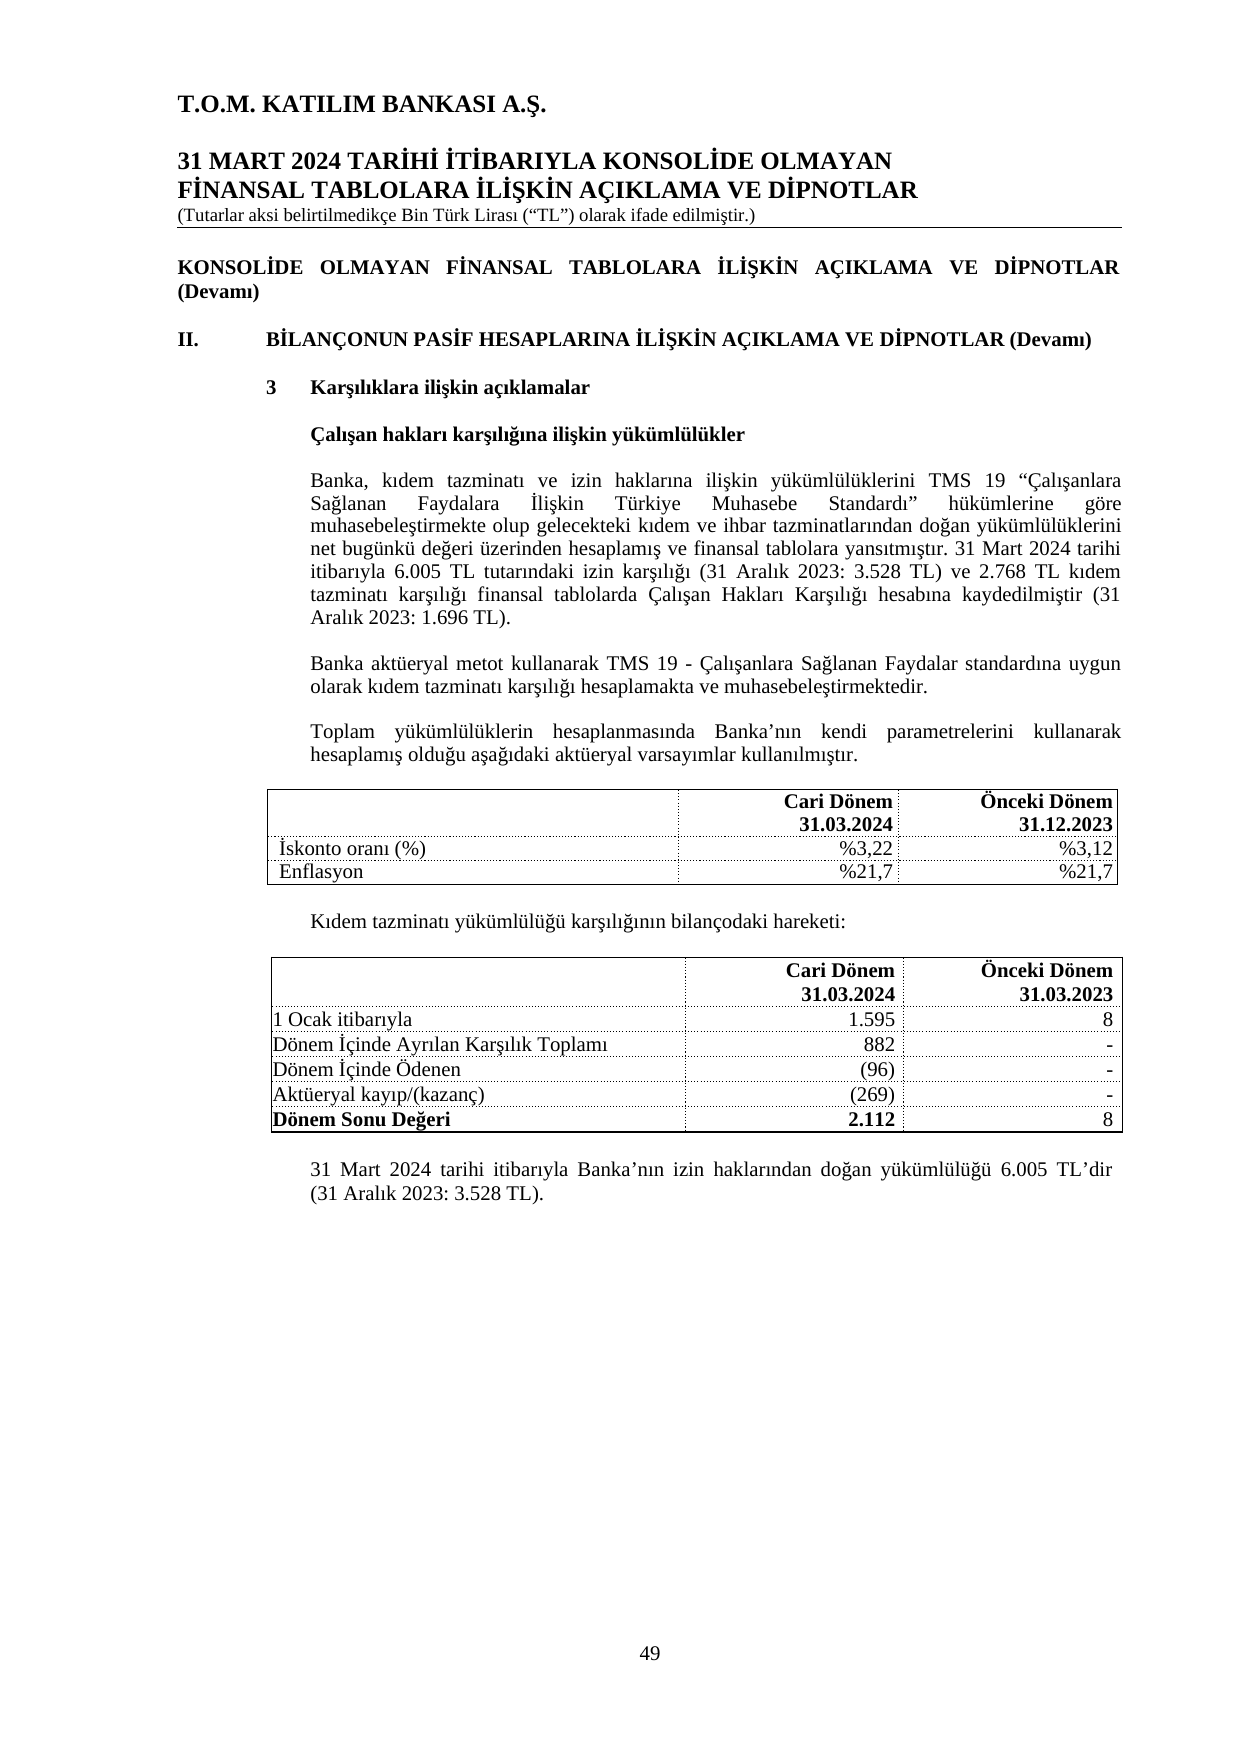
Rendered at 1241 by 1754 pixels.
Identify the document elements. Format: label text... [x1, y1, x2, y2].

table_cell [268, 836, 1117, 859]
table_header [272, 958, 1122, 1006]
text Banka, kıdem tazminatı ve izin haklarına ilişkin yükümlülüklerini TMS 19 “Çalışanlara Sağlanan Faydalara İlişkin Türkiye Muhasebe Standardı” hükümlerine göre muhasebeleştirmekte olup gelecekteki kıdem ve ihbar tazminatlarından doğan yükümlülüklerini net bugünkü değeri üzerinden hesaplamış ve finansal tablolara yansıtmıştır. 31 Mart 2024 tarihi itibarıyla 6.005 TL tutarındaki izin karşılığı (31 Aralık 2023: 3.528 TL) ve 2.768 TL kıdem tazminatı karşılığı finansal tablolarda Çalışan Hakları Karşılığı hesabına kaydedilmiştir (31 Aralık 2023: 1.696 TL). [310, 469, 1122, 629]
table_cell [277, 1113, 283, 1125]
text Kıdem tazminatı yükümlülüğü karşılığının bilançodaki hareketi: [310, 908, 1122, 933]
text Banka aktüeryal metot kullanarak TMS 19 - Çalışanlara Sağlanan Faydalar standardına uygun olarak kıdem tazminatı karşılığı hesaplamakta ve muhasebeleştirmektedir. [310, 652, 1122, 698]
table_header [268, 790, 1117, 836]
list Karşılıklara ilişkin açıklamalar [266, 375, 1122, 399]
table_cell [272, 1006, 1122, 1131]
text II. BİLANÇONUN PASİF HESAPLARINA İLİŞKİN AÇIKLAMA VE DİPNOTLAR (Devamı) [177, 327, 1122, 351]
text Çalışan hakları karşılığına ilişkin yükümlülükler [310, 423, 1122, 446]
list KONSOLİDE OLMAYAN FİNANSAL TABLOLARA İLİŞKİN AÇIKLAMA VE DİPNOTLAR (Devamı) [177, 255, 1120, 303]
text 31 Mart 2024 tarihi itibarıyla Banka’nın izin haklarından doğan yükümlülüğü 6.005 TL’dir (31 Aralık 2023: 3.528 TL). [310, 1156, 1122, 1204]
text Toplam yükümlülüklerin hesaplanmasında Banka’nın kendi parametrelerini kullanarak hesaplamış olduğu aşağıdaki aktüeryal varsayımlar kullanılmıştır. [310, 720, 1122, 766]
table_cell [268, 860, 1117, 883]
